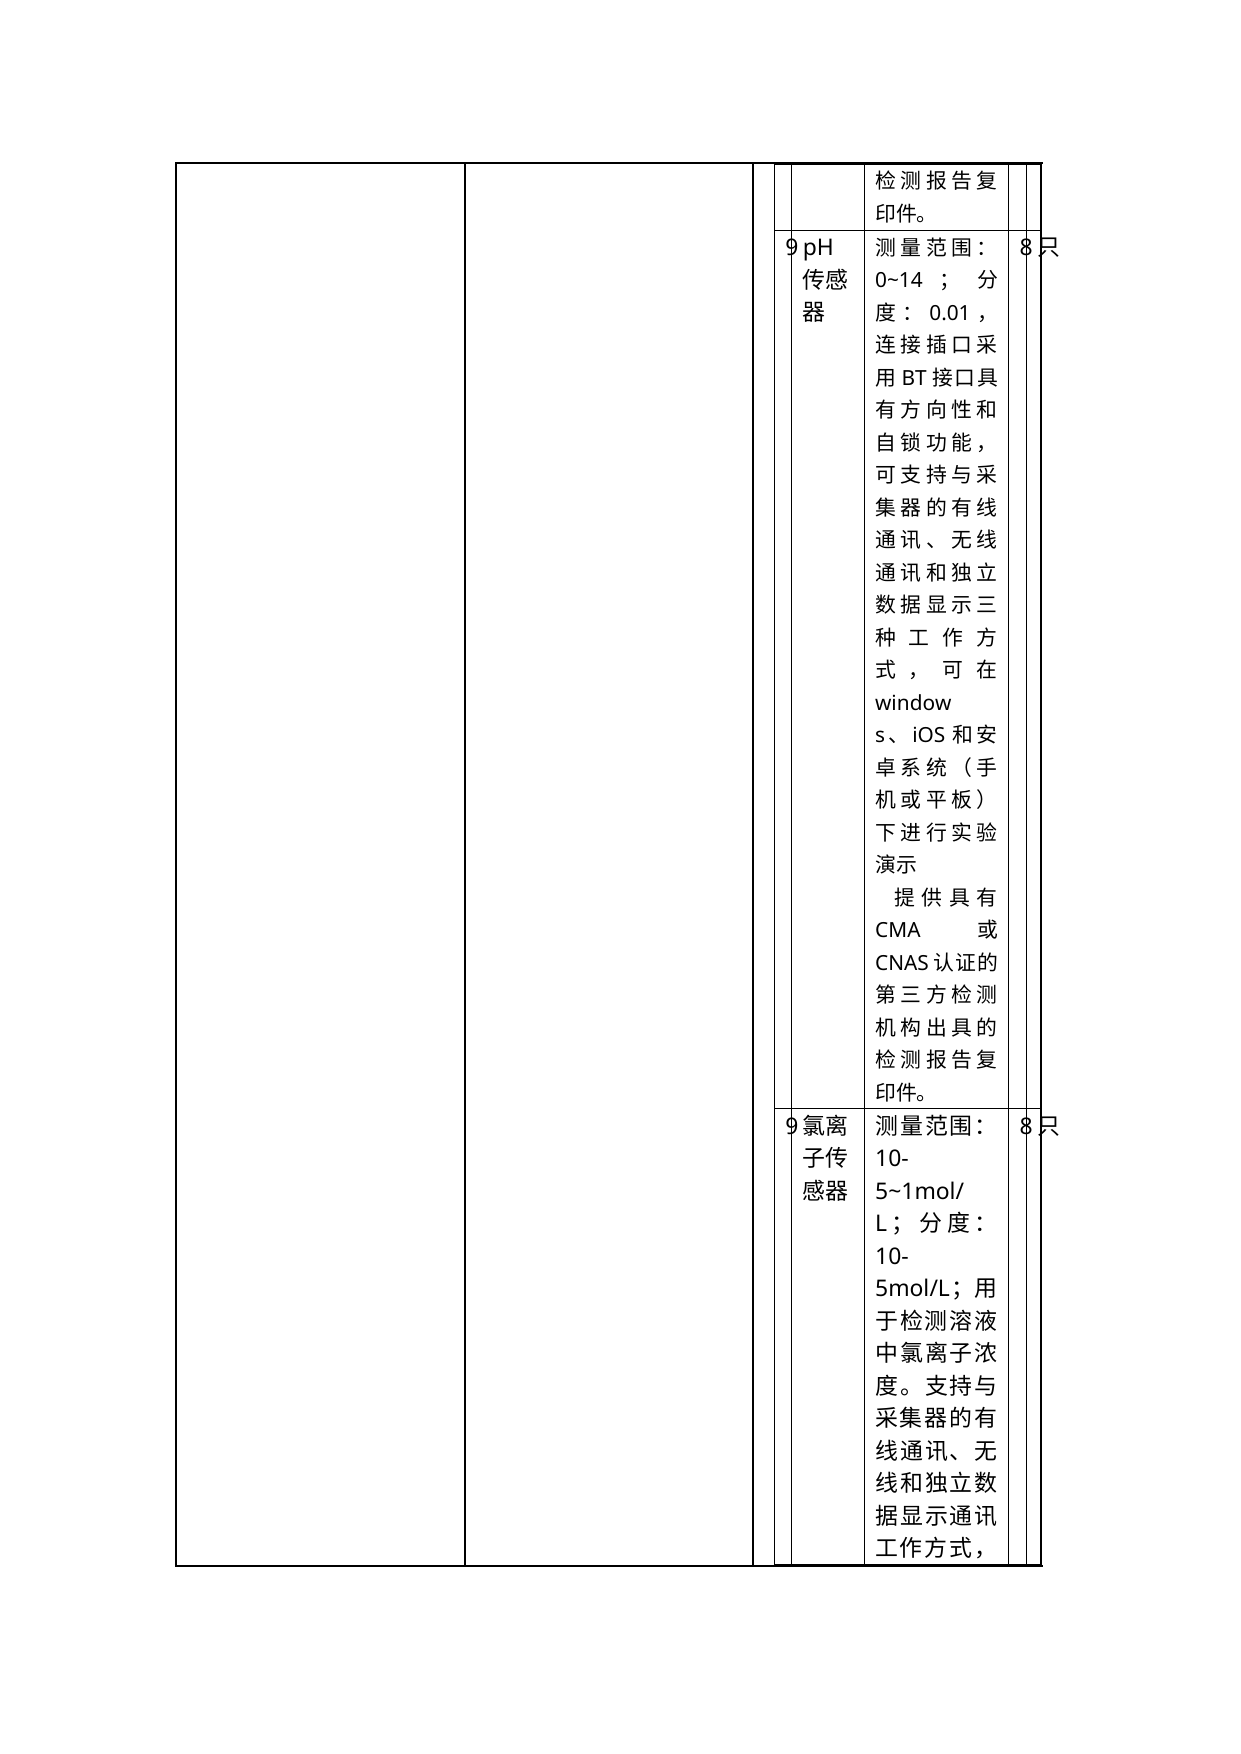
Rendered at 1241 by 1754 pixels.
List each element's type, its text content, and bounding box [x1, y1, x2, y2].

table_cell 1、生物实验室 2、化学实验室 3、物理实验室 [865, 231, 1008, 1108]
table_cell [792, 1109, 864, 1564]
table_cell 1、生物实验室 2、化学实验室 3、物理实验室 [1009, 231, 1026, 1108]
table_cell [1009, 165, 1026, 230]
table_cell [775, 165, 791, 230]
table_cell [1027, 165, 1040, 230]
table_cell 1 [177, 164, 464, 1565]
table_cell 1、生物实验室 2、化学实验室 3、物理实验室 [1027, 231, 1040, 1108]
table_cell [1009, 1109, 1026, 1564]
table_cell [775, 1109, 791, 1564]
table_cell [754, 164, 774, 1565]
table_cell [865, 1109, 1008, 1564]
table_cell 1、生物实验室 2、化学实验室 3、物理实验室 [775, 231, 791, 1108]
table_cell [792, 165, 864, 230]
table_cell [865, 165, 1008, 230]
table_cell 1、生物实验室 2、化学实验室 3、物理实验室 [792, 231, 864, 1108]
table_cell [1027, 1109, 1040, 1564]
table_cell ★ [466, 164, 752, 1565]
